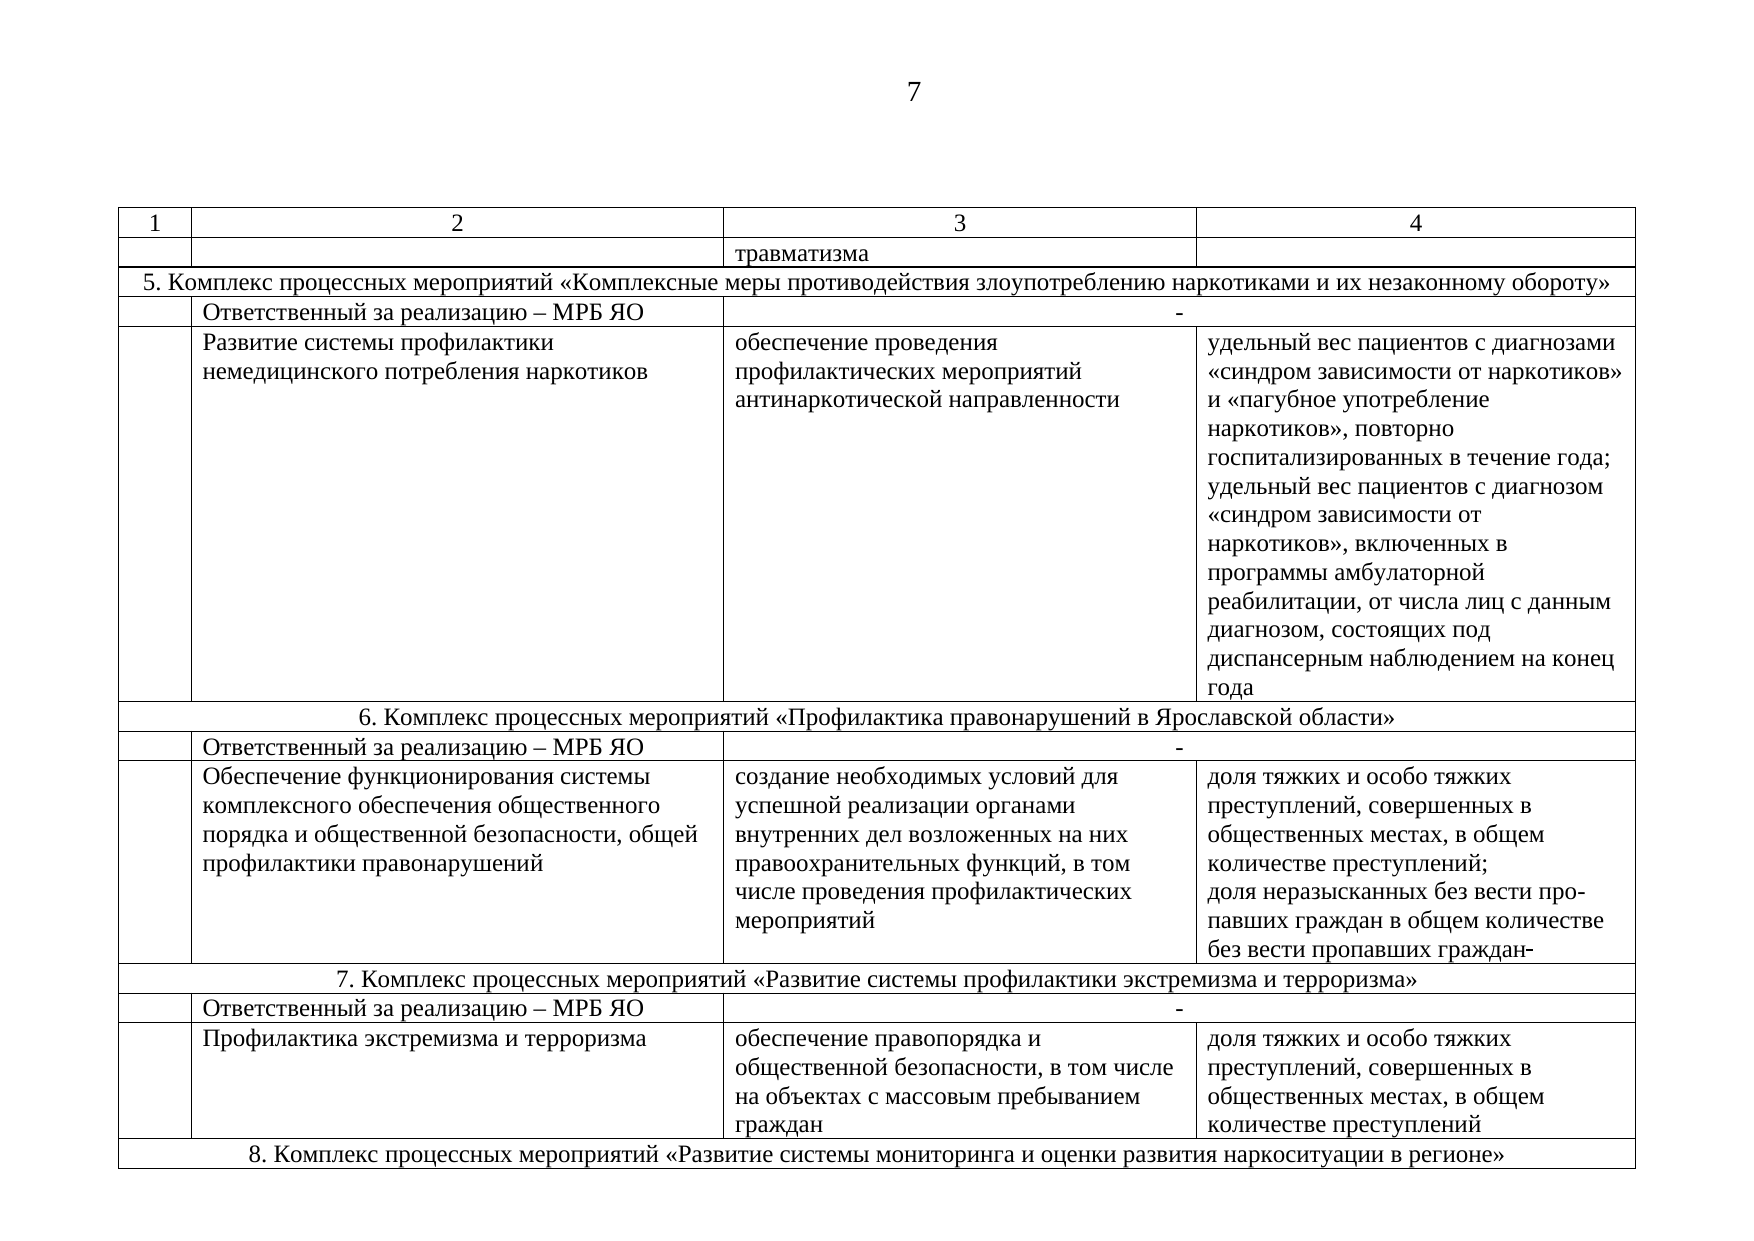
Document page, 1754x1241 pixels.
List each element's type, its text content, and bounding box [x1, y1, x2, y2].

table_cell доля тяжких и особо тяжких преступлений, совершенных в общественных местах, в общем количестве преступлений [1197, 1023, 1635, 1138]
table_cell 8. Комплекс процессных мероприятий «Развитие системы мониторинга и оценки развития наркоситуации в регионе» [119, 1139, 1635, 1168]
table_cell [119, 994, 191, 1022]
table_cell обеспечение правопорядка и общественной безопасности, в том числе на объектах с массовым пребыванием граждан [724, 1023, 1196, 1138]
table_cell Обеспечение функционирования системы комплексного обеспечения общественного порядка и общественной безопасности, общей профилактики правонарушений [192, 761, 723, 963]
table_header 1 [119, 208, 191, 237]
table_cell [119, 732, 191, 760]
table_cell 5. Комплекс процессных мероприятий «Комплексные меры противодействия злоупотреблению наркотиками и их незаконному обороту» [119, 268, 1635, 296]
table_header 2 [192, 208, 723, 237]
table_cell [119, 327, 191, 701]
table_cell Ответственный за реализацию – МРБ ЯО [192, 297, 723, 326]
table_cell [119, 238, 191, 266]
table_cell создание необходимых условий для успешной реализации органами внутренних дел возложенных на них правоохранительных функций, в том числе проведения профилактических мероприятий [724, 761, 1196, 963]
table_cell Развитие системы профилактики немедицинского потребления наркотиков [192, 327, 723, 701]
table_cell 7. Комплекс процессных мероприятий «Развитие системы профилактики экстремизма и терроризма» [119, 964, 1635, 992]
table_cell - [724, 994, 1635, 1022]
table_cell [119, 1023, 191, 1138]
table_cell доля тяжких и особо тяжких преступлений, совершенных в общественных местах, в общем количестве преступлений; доля неразысканных без вести пропавших граждан в общем количестве без вести пропавших граждан [1197, 761, 1635, 963]
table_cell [724, 238, 1196, 266]
table_cell - [724, 297, 1635, 326]
table_cell 6. Комплекс процессных мероприятий «Профилактика правонарушений в Ярославской области» [119, 702, 1635, 731]
table_cell [119, 297, 191, 326]
table_cell удельный вес пациентов с диагнозами «синдром зависимости от наркотиков» и «пагубное употребление наркотиков», повторно госпитализированных в течение года; удельный вес пациентов с диагнозом «синдром зависимости от наркотиков», включенных в программы амбулаторной реабилитации, от числа лиц с данным диагнозом, состоящих под диспансерным наблюдением на конец года [1197, 327, 1635, 701]
table_header 4 [1197, 208, 1635, 237]
table_cell - [724, 732, 1635, 760]
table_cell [192, 238, 723, 266]
table_cell Ответственный за реализацию – МРБ ЯО [192, 732, 723, 760]
table_cell Ответственный за реализацию – МРБ ЯО [192, 994, 723, 1022]
table_header 3 [724, 208, 1196, 237]
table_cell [1197, 238, 1635, 266]
table_cell Профилактика экстремизма и терроризма [192, 1023, 723, 1138]
table_cell [119, 761, 191, 963]
table_cell обеспечение проведения профилактических мероприятий антинаркотической направленности [724, 327, 1196, 701]
